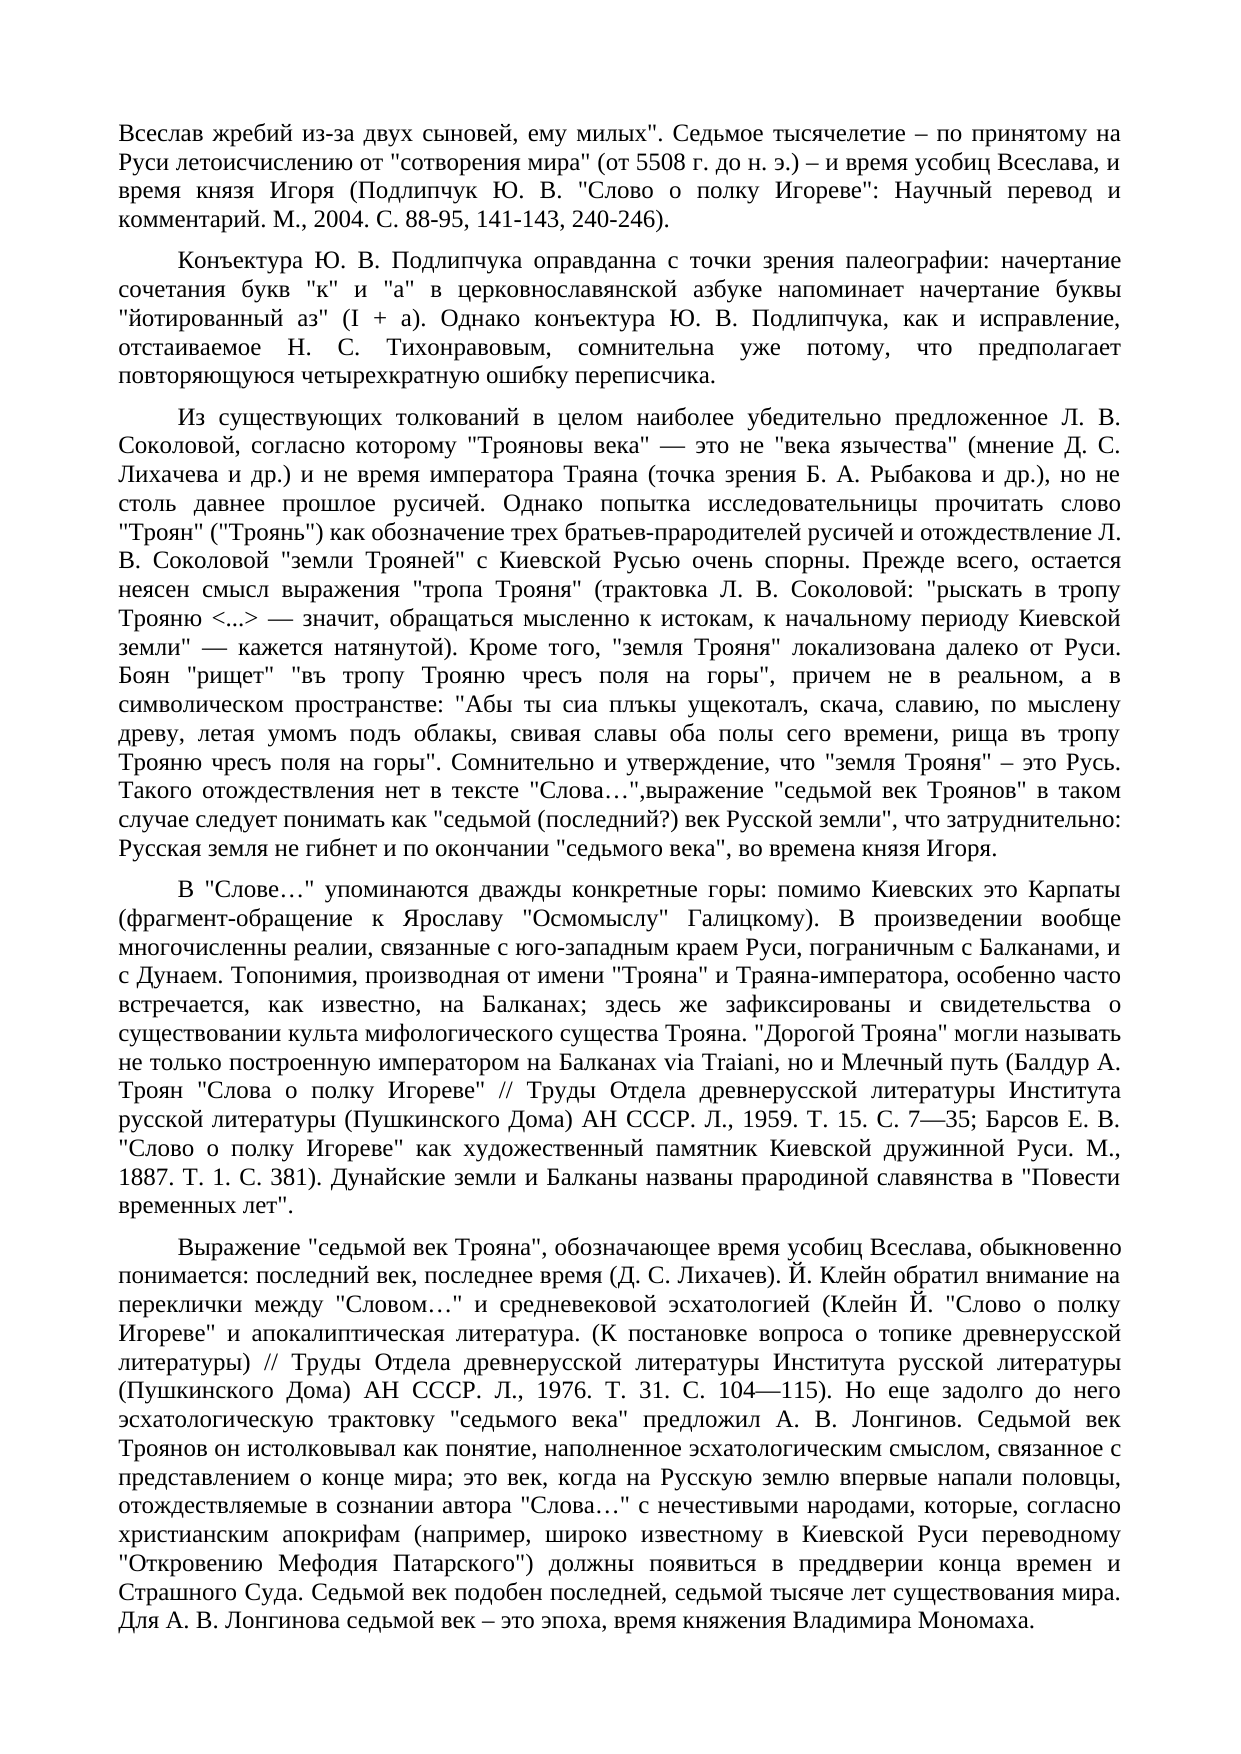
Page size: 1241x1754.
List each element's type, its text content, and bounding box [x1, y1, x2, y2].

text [118, 118, 1122, 233]
text Из существующих толкований в целом наиболее убедительно предложенное Л. В. Соколовой, согласно которому "Трояновы века" — это не "века язычества" (мнение Д. С. Лихачева и др.) и не время императора Траяна (точка зрения Б. А. Рыбакова и др.), но не столь давнее прошлое русичей. Однако попытка исследовательницы прочитать слово "Троян" ("Троянь") как обозначение трех братьев-прародителей русичей и отождествление Л. В. Соколовой "земли Трояней" с Киевской Русью очень спорны. Прежде всего, остается неясен смысл выражения "тропа Трояня" (трактовка Л. В. Соколовой: "рыскать в тропу Трояню <...> — значит, обращаться мысленно к истокам, к начальному периоду Киевской земли" — кажется натянутой). Кроме того, "земля Трояня" локализована далеко от Руси. Боян "рищет" "въ тропу Трояню чресъ поля на горы", причем не в реальном, а в символическом пространстве: "Абы ты сиа плъкы ущекоталъ, скача, славию, по мыслену древу, летая умомъ подъ облакы, свивая славы оба полы сего времени, рища въ тропу Трояню чресъ поля на горы". Сомнительно и утверждение, что "земля Трояня" – это Русь. Такого отождествления нет в тексте "Слова…",выражение "седьмой век Троянов" в таком случае следует понимать как "седьмой (последний?) век Русской земли", что затруднительно: Русская земля не гибнет и по окончании "седьмого века", во времена князя Игоря. [118, 402, 1122, 862]
text Выражение "седьмой век Трояна", обозначающее время усобиц Всеслава, обыкновенно понимается: последний век, последнее время (Д. С. Лихачев). Й. Клейн обратил внимание на переклички между "Словом…" и средневековой эсхатологией (Клейн Й. "Слово о полку Игореве" и апокалиптическая литература. (К постановке вопроса о топике древнерусской литературы) // Труды Отдела древнерусской литературы Института русской литературы (Пушкинского Дома) АН СССР. Л., 1976. Т. 31. С. 104—115). Но еще задолго до него эсхатологическую трактовку "седьмого века" предложил А. В. Лонгинов. Седьмой век Троянов он истолковывал как понятие, наполненное эсхатологическим смыслом, связанное с представлением о конце мира; это век, когда на Русскую землю впервые напали половцы, отождествляемые в сознании автора "Слова…" с нечестивыми народами, которые, согласно христианским апокрифам (например, широко известному в Киевской Руси переводному "Откровению Мефодия Патарского") должны появиться в преддверии конца времен и Страшного Суда. Седьмой век подобен последней, седьмой тысяче лет существования мира. Для А. В. Лонгинова седьмой век – это эпоха, время княжения Владимира Мономаха. [118, 1232, 1122, 1634]
text Конъектура Ю. В. Подлипчука оправданна с точки зрения палеографии: начертание сочетания букв "к" и "а" в церковнославянской азбуке напоминает начертание буквы "йотированный аз" (I + а). Однако конъектура Ю. В. Подлипчука, как и исправление, отстаиваемое Н. С. Тихонравовым, сомнительна уже потому, что предполагает повторяющуюся четырехкратную ошибку переписчика. [118, 246, 1122, 389]
text В "Слове…" упоминаются дважды конкретные горы: помимо Киевских это Карпаты (фрагмент-обращение к Ярославу "Осмомыслу" Галицкому). В произведении вообще многочисленны реалии, связанные с юго-западным краем Руси, пограничным с Балканами, и с Дунаем. Топонимия, производная от имени "Трояна" и Траяна-императора, особенно часто встречается, как известно, на Балканах; здесь же зафиксированы и свидетельства о существовании культа мифологического существа Трояна. "Дорогой Трояна" могли называть не только построенную императором на Балканах via Traiani, но и Млечный путь (Балдур А. Троян "Слова о полку Игореве" // Труды Отдела древнерусской литературы Института русской литературы (Пушкинского Дома) АН СССР. Л., 1959. Т. 15. С. 7—35; Барсов Е. В. "Слово о полку Игореве" как художественный памятник Киевской дружинной Руси. М., 1887. Т. 1. С. 381). Дунайские земли и Балканы названы прародиной славянства в "Повести временных лет". [118, 874, 1122, 1219]
